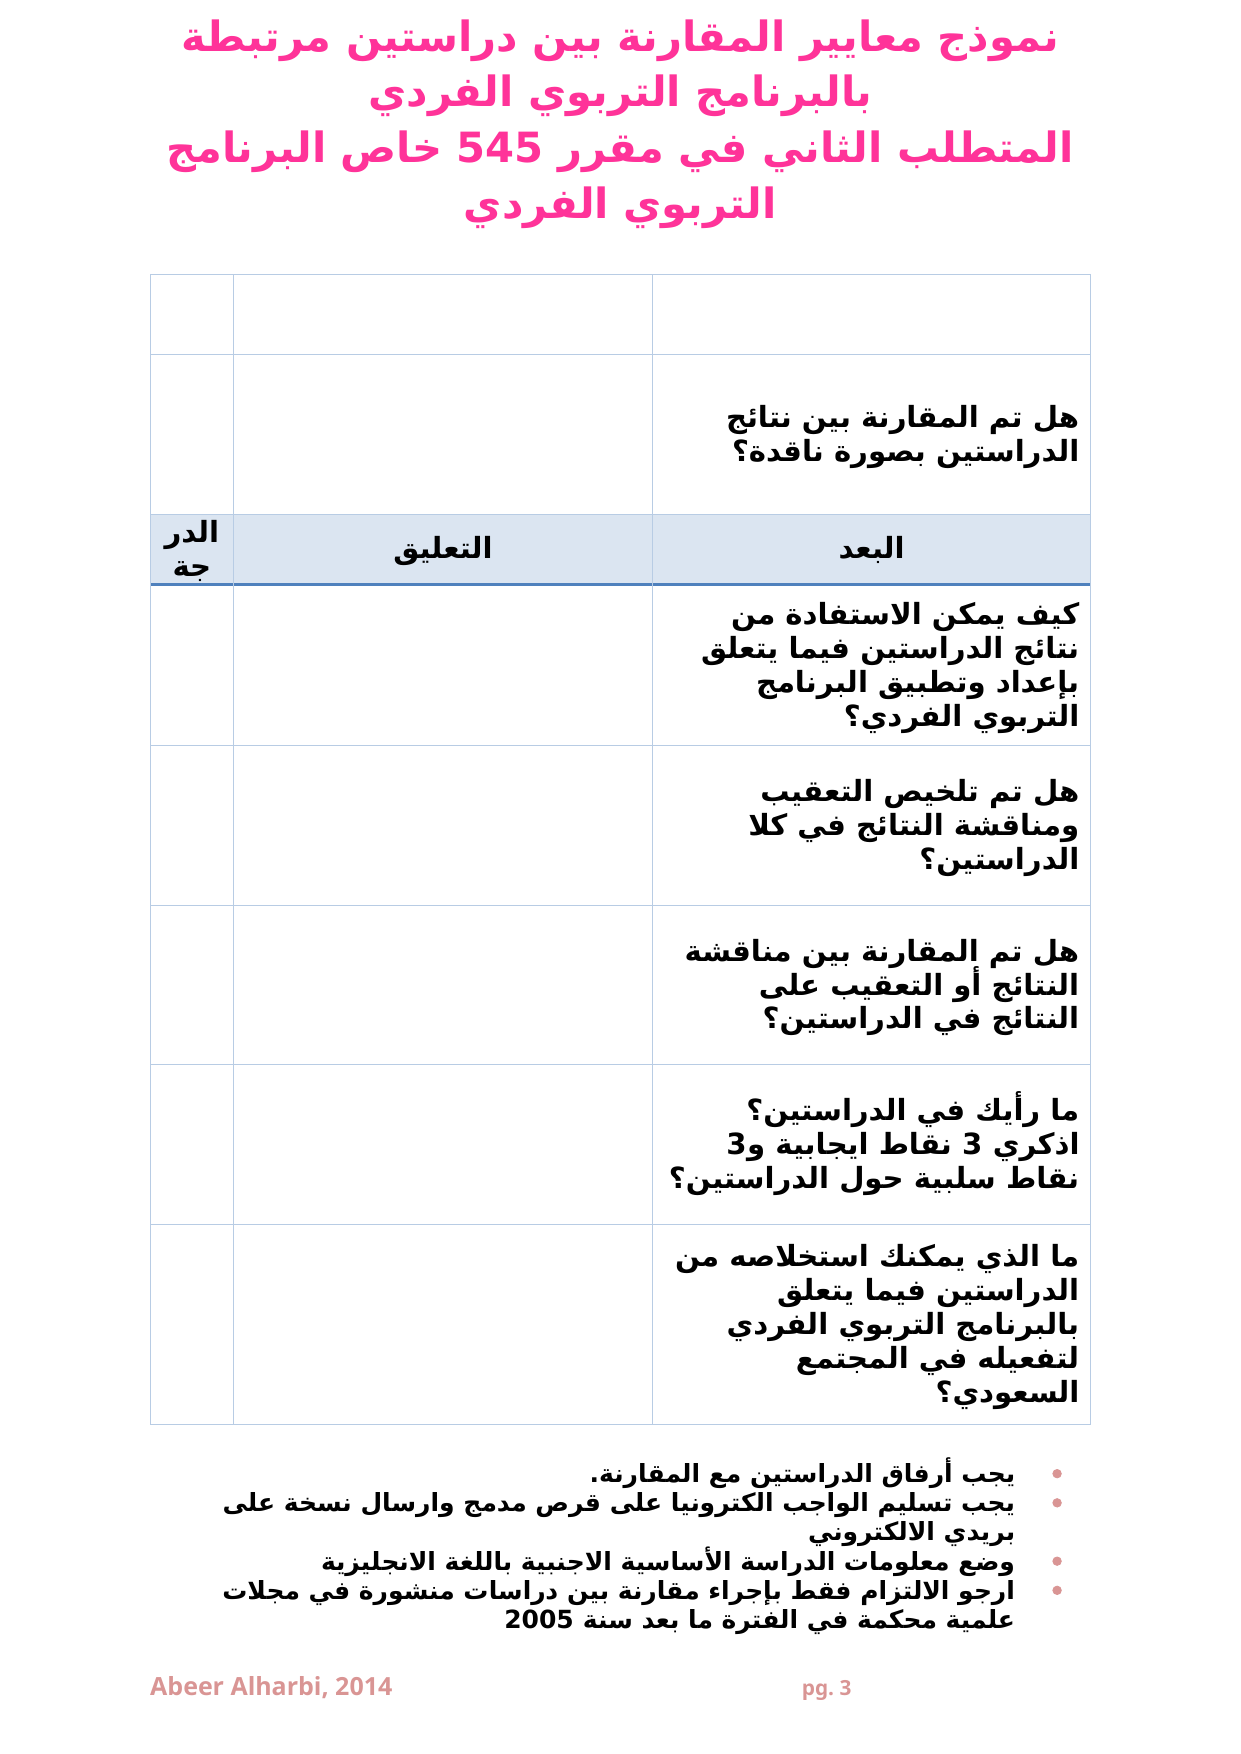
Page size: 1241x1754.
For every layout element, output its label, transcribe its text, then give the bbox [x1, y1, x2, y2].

table_cell ما رأيك في الدراستين؟ اذكري 3 نقاط ايجابية و3 نقاط سلبية حول الدراستين؟ [653, 1065, 1090, 1224]
table_cell [151, 1225, 233, 1423]
table_cell [234, 1225, 652, 1423]
table_cell [151, 1065, 233, 1224]
table_cell [151, 746, 233, 904]
table_cell [234, 906, 652, 1064]
table_cell الدرجة [151, 515, 233, 583]
table_cell [234, 586, 652, 745]
table_cell [234, 746, 652, 904]
table_cell [151, 355, 233, 514]
table_cell [151, 275, 233, 354]
table_cell ما الذي يمكنك استخلاصه من الدراستين فيما يتعلق بالبرنامج التربوي الفردي لتفعيله في المجتمع السعودي؟ [653, 1225, 1090, 1423]
table_cell [151, 586, 233, 745]
table_cell [151, 906, 233, 1064]
table_cell [234, 275, 652, 354]
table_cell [653, 275, 1090, 354]
table_cell هل تم المقارنة بين نتائج الدراستين بصورة ناقدة؟ [653, 355, 1090, 514]
table_cell هل تم المقارنة بين مناقشة النتائج أو التعقيب على النتائج في الدراستين؟ [653, 906, 1090, 1064]
table_cell البعد [653, 515, 1090, 583]
table_cell [234, 1065, 652, 1224]
table_cell كيف يمكن الاستفادة من نتائج الدراستين فيما يتعلق بإعداد وتطبيق البرنامج التربوي الفردي؟ [653, 586, 1090, 745]
table_cell [234, 355, 652, 514]
table_cell التعليق [234, 515, 652, 583]
table_cell هل تم تلخيص التعقيب ومناقشة النتائج في كلا الدراستين؟ [653, 746, 1090, 904]
